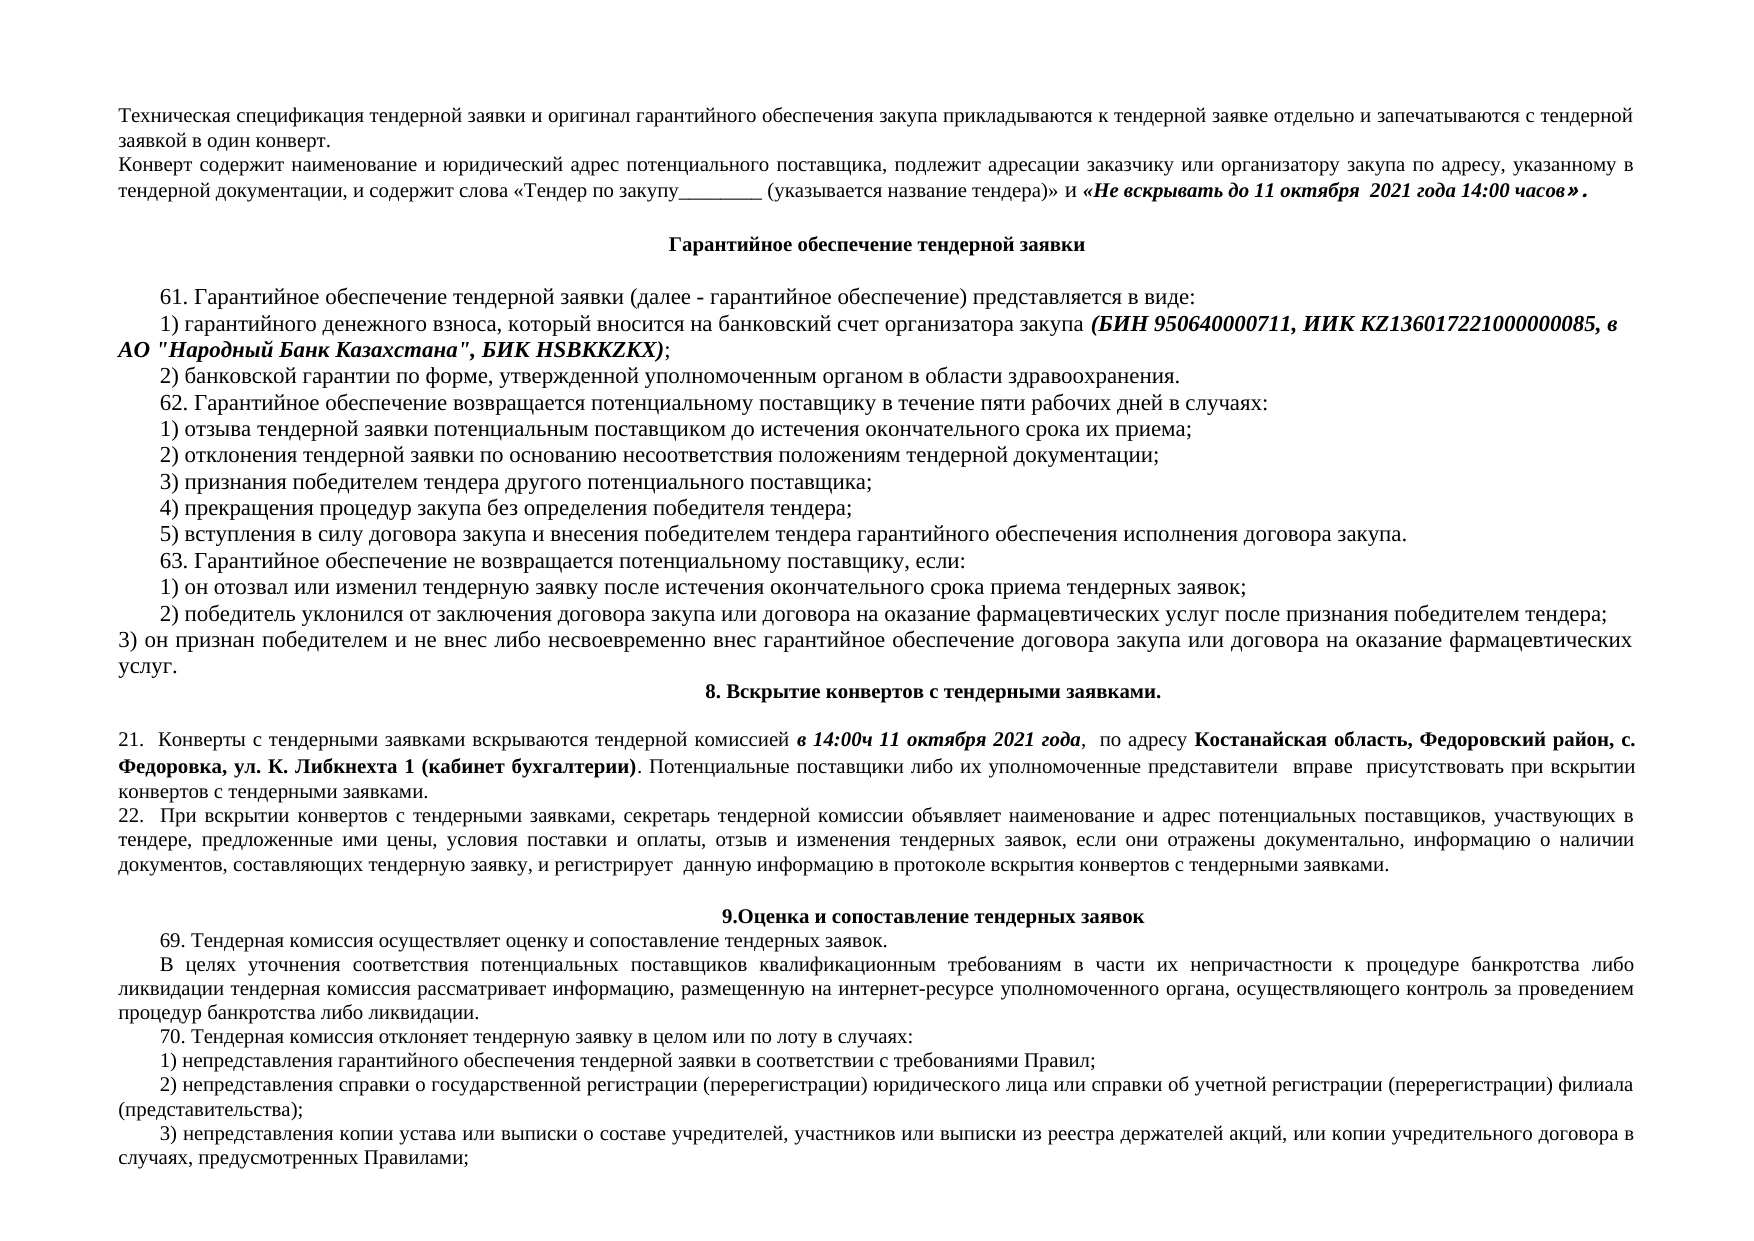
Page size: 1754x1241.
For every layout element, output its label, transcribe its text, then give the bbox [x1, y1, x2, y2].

text 3) он признан победителем и не внес либо несвоевременно внес гарантийное обеспечение договора закупа или договора на оказание фармацевтических услуг. [118, 626, 1636, 679]
text Техническая спецификация тендерной заявки и оригинал гарантийного обеспечения закупа прикладываются к тендерной заявке отдельно и запечатываются с тендерной заявкой в один конверт. [118, 103, 1636, 152]
text 2) банковской гарантии по форме, утвержденной уполномоченным органом в области здравоохранения. [118, 362, 1636, 389]
text 9.Оценка и сопоставление тендерных заявок [231, 904, 1636, 928]
text 62. Гарантийное обеспечение возвращается потенциальному поставщику в течение пяти рабочих дней в случаях: [118, 389, 1636, 415]
text 70. Тендерная комиссия отклоняет тендерную заявку в целом или по лоту в случаях: [118, 1024, 1636, 1048]
text Гарантийное обеспечение тендерной заявки [118, 232, 1636, 256]
text 1) гарантийного денежного взноса, который вносится на банковский счет организатора закупа (БИН 950640000711, ИИК KZ136017221000000085, в АО "Народный Банк Казахстана", БИК HSBKKZKX); [118, 310, 1636, 362]
text 1) он отозвал или изменил тендерную заявку после истечения окончательного срока приема тендерных заявок; [118, 573, 1636, 599]
text 5) вступления в силу договора закупа и внесения победителем тендера гарантийного обеспечения исполнения договора закупа. [118, 521, 1636, 547]
text 22. При вскрытии конвертов с тендерными заявками, секретарь тендерной комиссии объявляет наименование и адрес потенциальных поставщиков, участвующих в тендере, предложенные ими цены, условия поставки и оплаты, отзыв и изменения тендерных заявок, если они отражены документально, информацию о наличии документов, составляющих тендерную заявку, и регистрирует данную информацию в протоколе вскрытия конвертов с тендерными заявками. [118, 803, 1636, 876]
text В целях уточнения соответствия потенциальных поставщиков квалификационным требованиям в части их непричастности к процедуре банкротства либо ликвидации тендерная комиссия рассматривает информацию, размещенную на интернет-ресурсе уполномоченного органа, осуществляющего контроль за проведением процедур банкротства либо ликвидации. [118, 952, 1636, 1024]
text 63. Гарантийное обеспечение не возвращается потенциальному поставщику, если: [118, 547, 1636, 573]
text 4) прекращения процедур закупа без определения победителя тендера; [118, 494, 1636, 521]
text 2) отклонения тендерной заявки по основанию несоответствия положениям тендерной документации; [118, 441, 1636, 468]
text 1) непредставления гарантийного обеспечения тендерной заявки в соответствии с требованиями Правил; [118, 1048, 1636, 1072]
text 21. Конверты с тендерными заявками вскрываются тендерной комиссией в 14:00ч 11 октября 2021 года, по адресу Костанайская область, Федоровский район, с. Федоровка, ул. К. Либкнехта 1 (кабинет бухгалтерии). Потенциальные поставщики либо их уполномоченные представители вправе присутствовать при вскрытии конвертов с тендерными заявками. [118, 727, 1636, 803]
text Конверт содержит наименование и юридический адрес потенциального поставщика, подлежит адресации заказчику или организатору закупа по адресу, указанному в тендерной документации, и содержит слова «Тендер по закупу________ (указывается название тендера)» и «Не вскрывать до 11 октября 2021 года 14:00 часов». [118, 152, 1636, 204]
text 3) признания победителем тендера другого потенциального поставщика; [118, 468, 1636, 494]
text 1) отзыва тендерной заявки потенциальным поставщиком до истечения окончательного срока их приема; [118, 415, 1636, 441]
text 2) непредставления справки о государственной регистрации (перерегистрации) юридического лица или справки об учетной регистрации (перерегистрации) филиала (представительства); [118, 1072, 1636, 1121]
text 8. Вскрытие конвертов с тендерными заявками. [231, 679, 1636, 703]
text 61. Гарантийное обеспечение тендерной заявки (далее - гарантийное обеспечение) представляется в виде: [118, 283, 1636, 310]
text 69. Тендерная комиссия осуществляет оценку и сопоставление тендерных заявок. [118, 928, 1636, 952]
text 3) непредставления копии устава или выписки о составе учредителей, участников или выписки из реестра держателей акций, или копии учредительного договора в случаях, предусмотренных Правилами; [118, 1121, 1636, 1169]
text 2) победитель уклонился от заключения договора закупа или договора на оказание фармацевтических услуг после признания победителем тендера; [118, 599, 1636, 626]
